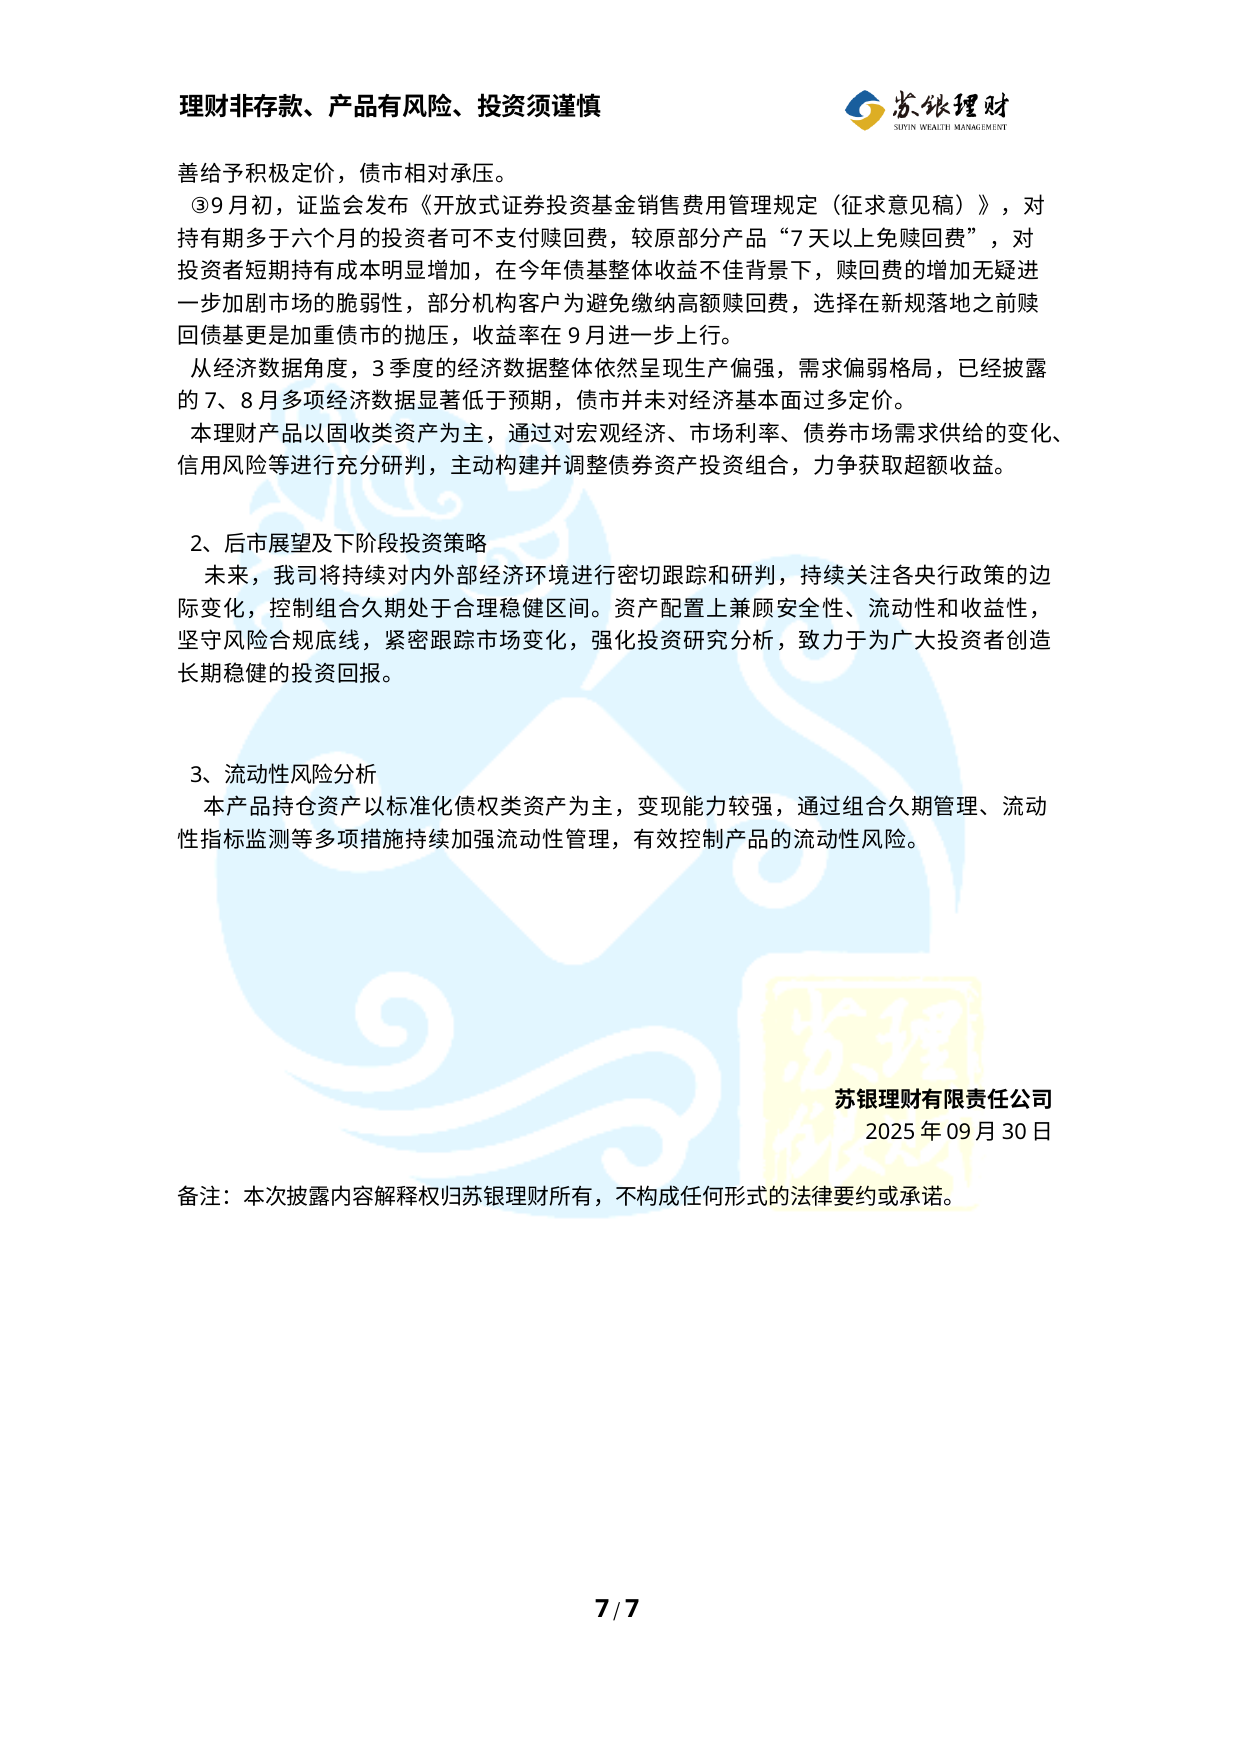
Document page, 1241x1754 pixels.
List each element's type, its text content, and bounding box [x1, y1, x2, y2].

text 未来，我司将持续对内外部经济环境进行密切跟踪和研判，持续关注各央行政策的边际变化，控制组合久期处于合理稳健区间。资产配置上兼顾安全性、流动性和收益性，坚守风险合规底线，紧密跟踪市场变化，强化投资研究分析，致力于为广大投资者创造长期稳健的投资回报。 [177, 558, 1053, 688]
text 本产品持仓资产以标准化债权类资产为主，变现能力较强，通过组合久期管理、流动性指标监测等多项措施持续加强流动性管理，有效控制产品的流动性风险。 [177, 789, 1053, 854]
text 2025年09月30日 [177, 1114, 1053, 1146]
picture [820, 72, 1039, 143]
subtitle 2、后市展望及下阶段投资策略 [190, 525, 1053, 558]
text 备注：本次披露内容解释权归苏银理财所有，不构成任何形式的法律要约或承诺。 [177, 1179, 1053, 1211]
text 苏银理财有限责任公司 [177, 1081, 1053, 1114]
subtitle 3、流动性风险分析 [190, 756, 1053, 789]
